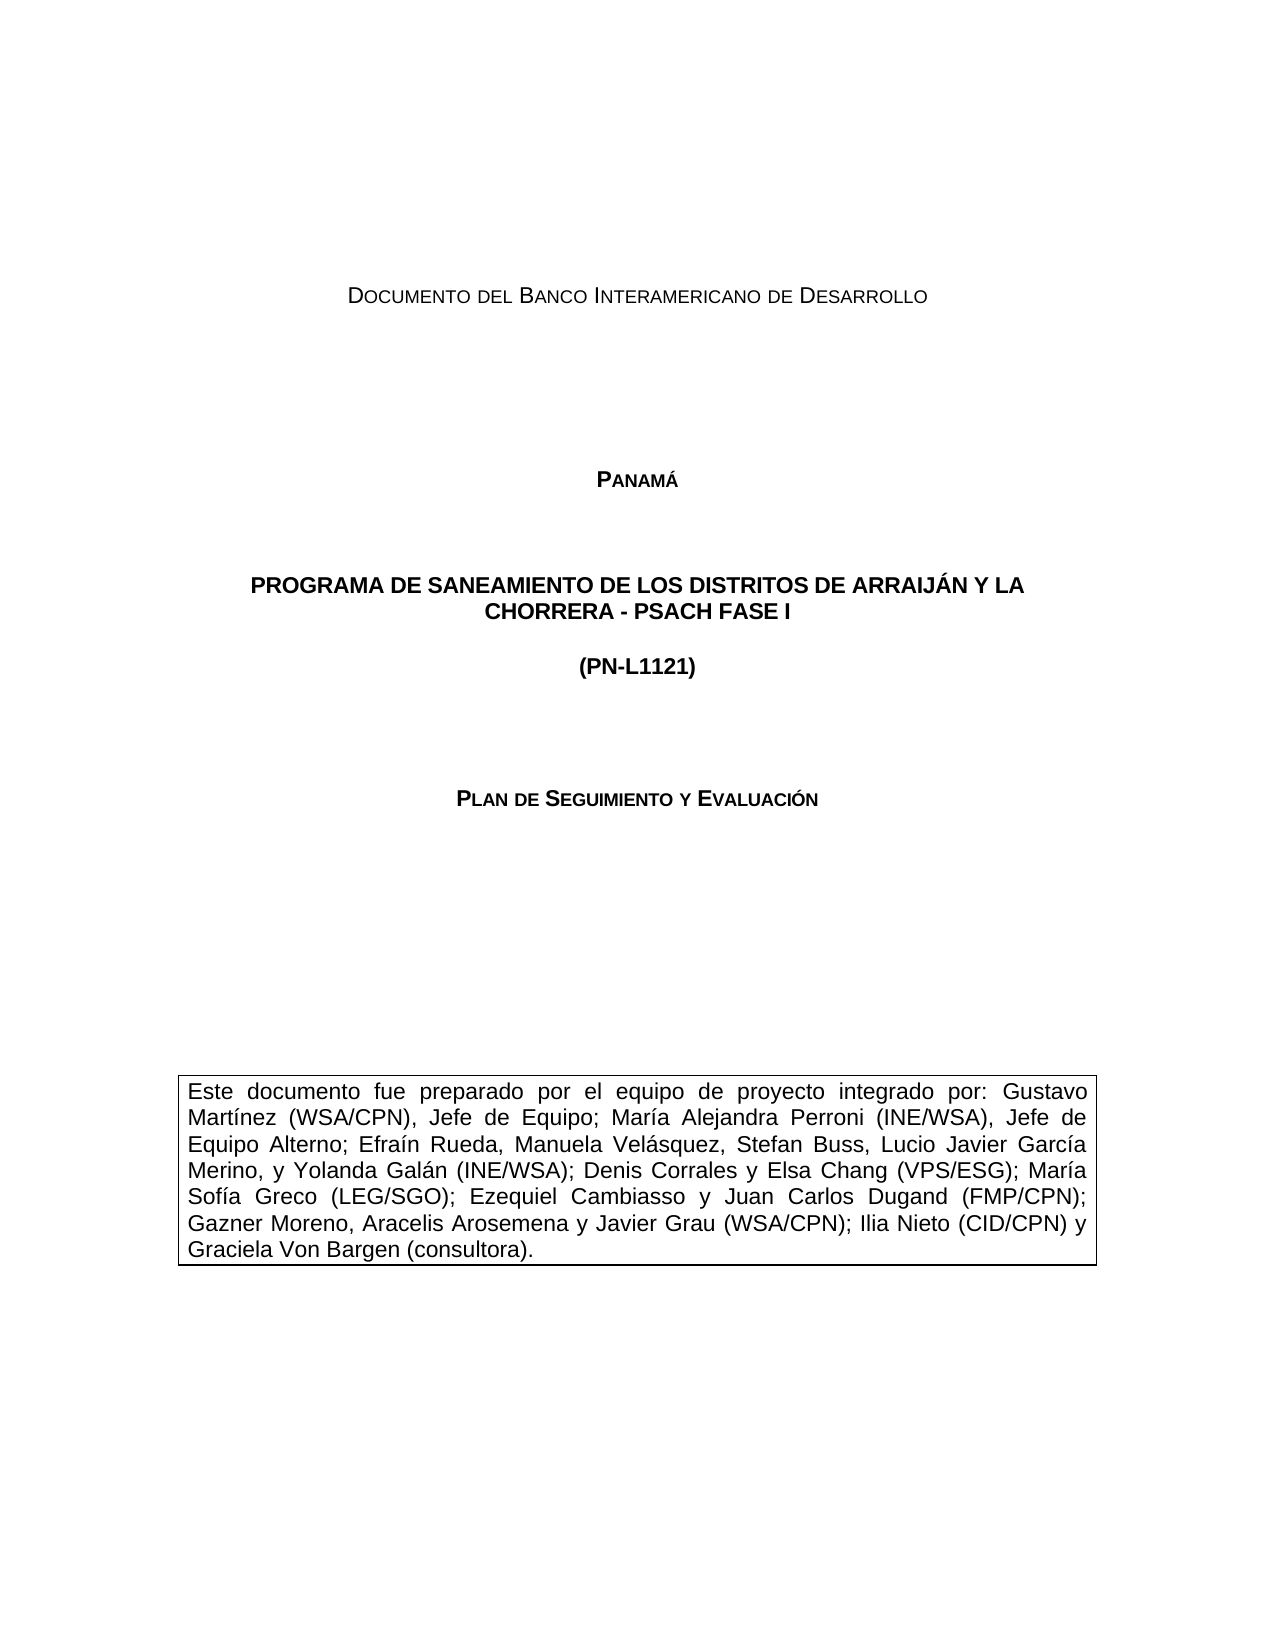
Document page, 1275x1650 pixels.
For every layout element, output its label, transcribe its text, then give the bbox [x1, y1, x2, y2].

text Este documento fue preparado por el equipo de proyecto integrado por: Gustavo Martínez (WSA/CPN), Jefe de Equipo; María Alejandra Perroni (INE/WSA), Jefe de Equipo Alterno; Efraín Rueda, Manuela Velásquez, Stefan Buss, Lucio Javier García Merino, y Yolanda Galán (INE/WSA); Denis Corrales y Elsa Chang (VPS/ESG); María Sofía Greco (LEG/SGO); Ezequiel Cambiasso y Juan Carlos Dugand (FMP/CPN); Gazner Moreno, Aracelis Arosemena y Javier Grau (WSA/CPN); Ilia Nieto (CID/CPN) y Graciela Von Bargen (consultora). [179, 1076, 1096, 1264]
text Plan de Seguimiento y Evaluación [187, 785, 1087, 811]
text Panamá [187, 466, 1087, 493]
title Documento del Banco Interamericano de Desarrollo [187, 282, 1087, 308]
text PROGRAMA DE SANEAMIENTO DE LOS DISTRITOS DE ARRAIJÁN Y LA CHORRERA - PSACH FASE I [187, 572, 1087, 653]
text (PN-L1121) [187, 653, 1087, 679]
